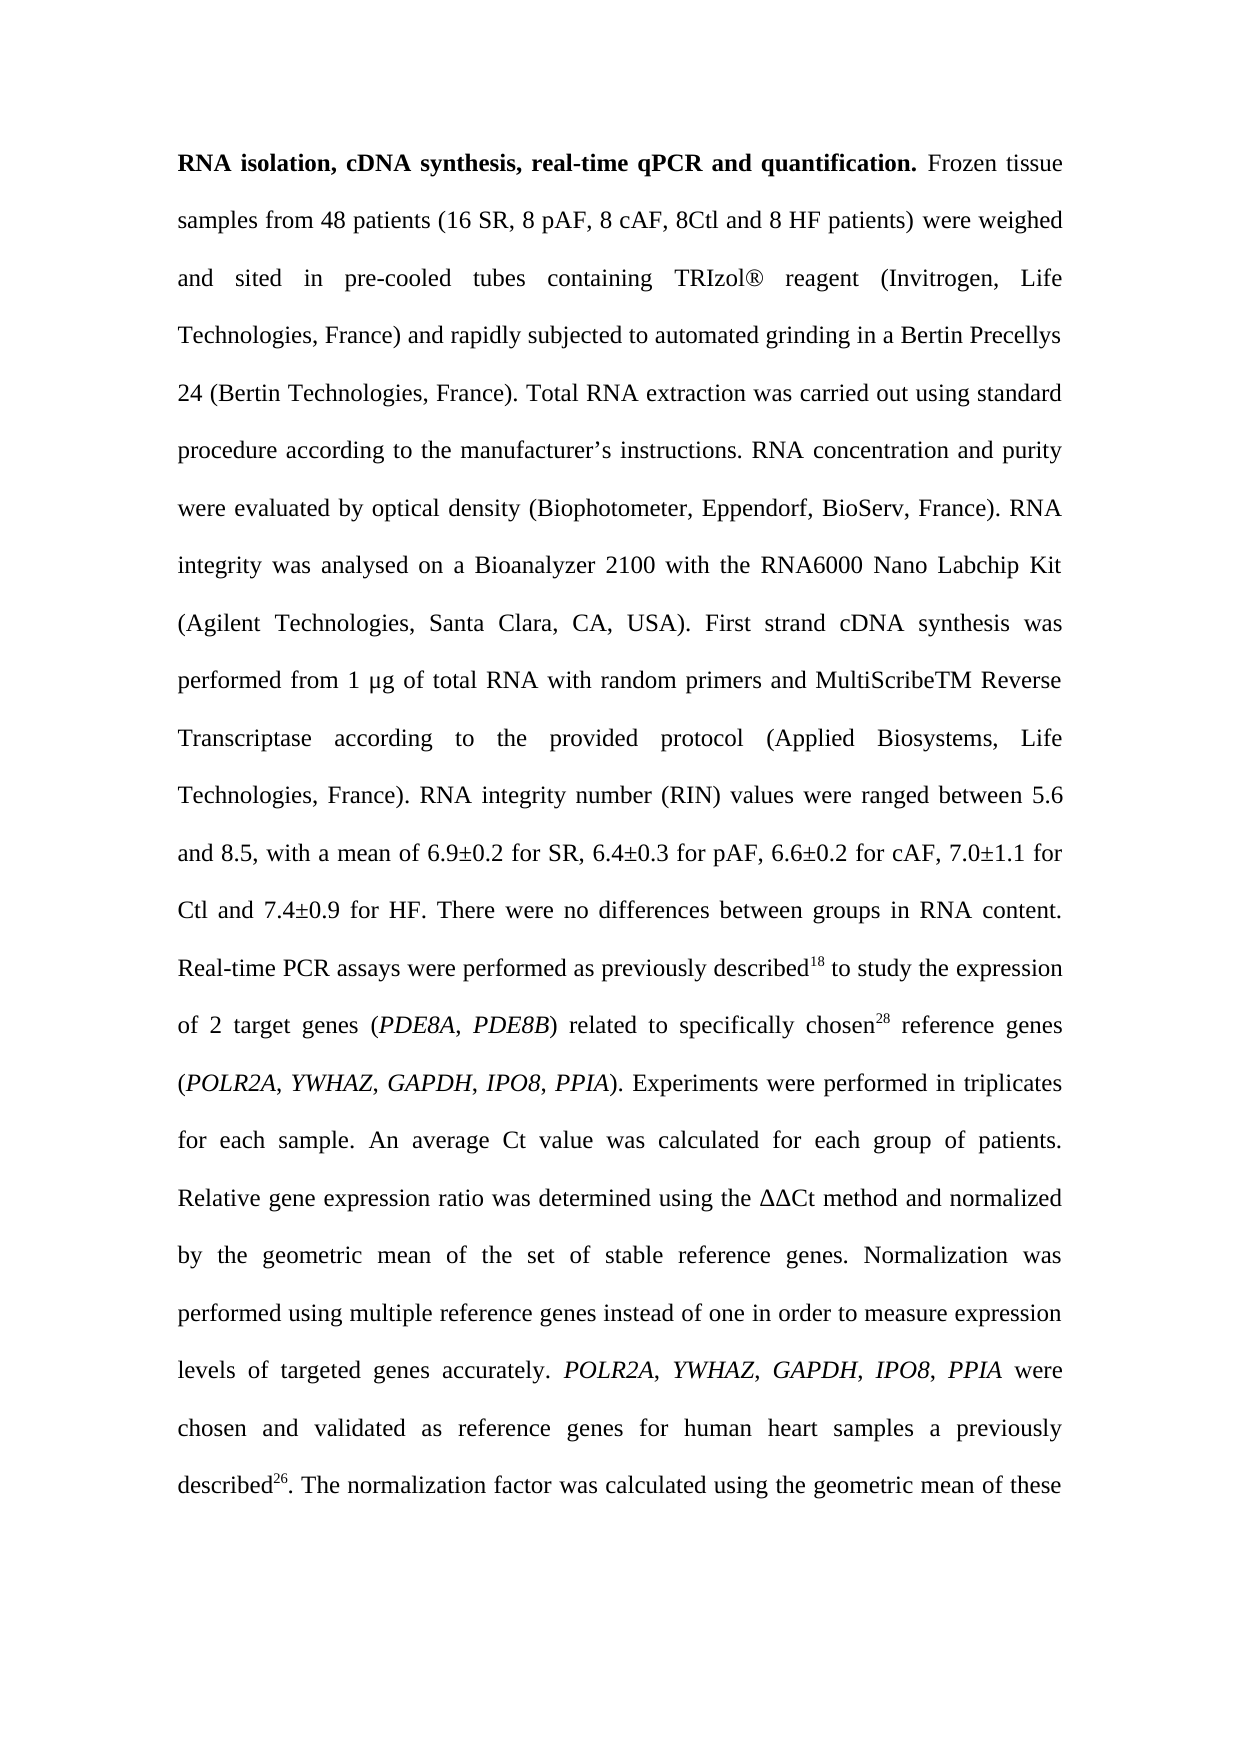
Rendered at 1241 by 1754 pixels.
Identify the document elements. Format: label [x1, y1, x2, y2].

text [177, 148, 1063, 1499]
